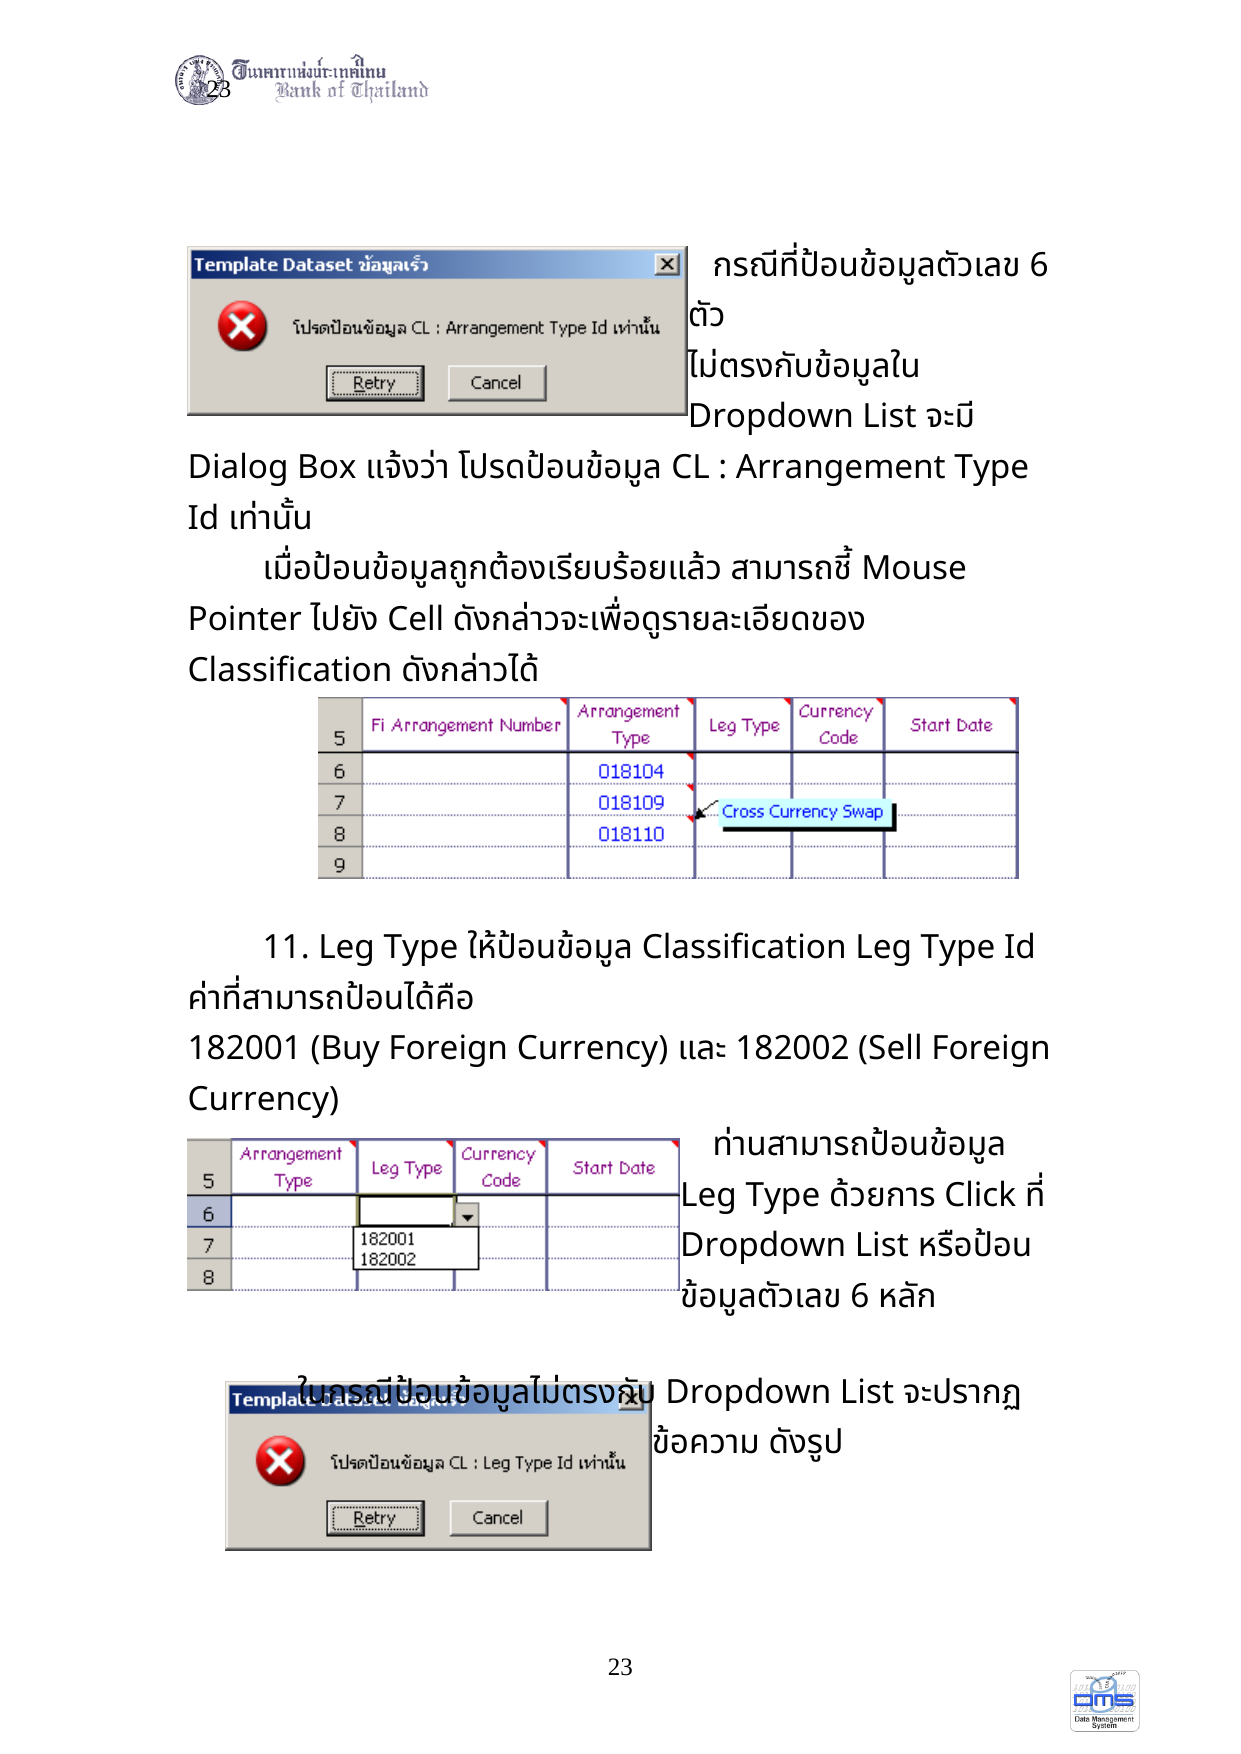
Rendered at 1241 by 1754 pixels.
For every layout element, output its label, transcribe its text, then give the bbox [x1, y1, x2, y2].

text ในกรณีป้อนข้อมูลไม่ตรงกับ Dropdown List จะปรากฏข้อความ ดังรูป [187, 1368, 1053, 1469]
text เมื่อป้อนข้อมูลถูกต้องเรียบร้อยแล้ว สามารถชี้ Mouse Pointer ไปยัง Cell ดังกล่าวจะเพื่อดูรายละเอียดของ Classification ดังกล่าวได้ [187, 544, 1053, 696]
text ท่านสามารถป้อนข้อมูล Leg Type ด้วยการ Click ที่ Dropdown List หรือป้อนข้อมูลตัวเลข 6 หลัก [187, 1120, 1053, 1322]
picture [225, 1469, 652, 1551]
picture [1068, 1668, 1144, 1737]
text 11. Leg Type ให้ป้อนข้อมูล Classification Leg Type Id ค่าที่สามารถป้อนได้คือ [187, 923, 1053, 1024]
picture [318, 697, 1019, 879]
text กรณีที่ป้อนข้อมูลตัวเลข 6 ตัว [187, 241, 1053, 342]
text 182001 (Buy Foreign Currency) และ 182002 (Sell Foreign Currency) [187, 1024, 1053, 1120]
picture [168, 49, 432, 113]
text ไม่ตรงกับข้อมูลใน Dropdown List จะมี Dialog Box แจ้งว่า โปรดป้อนข้อมูล CL : Arrangement Type Id เท่านั้น [187, 342, 1053, 544]
